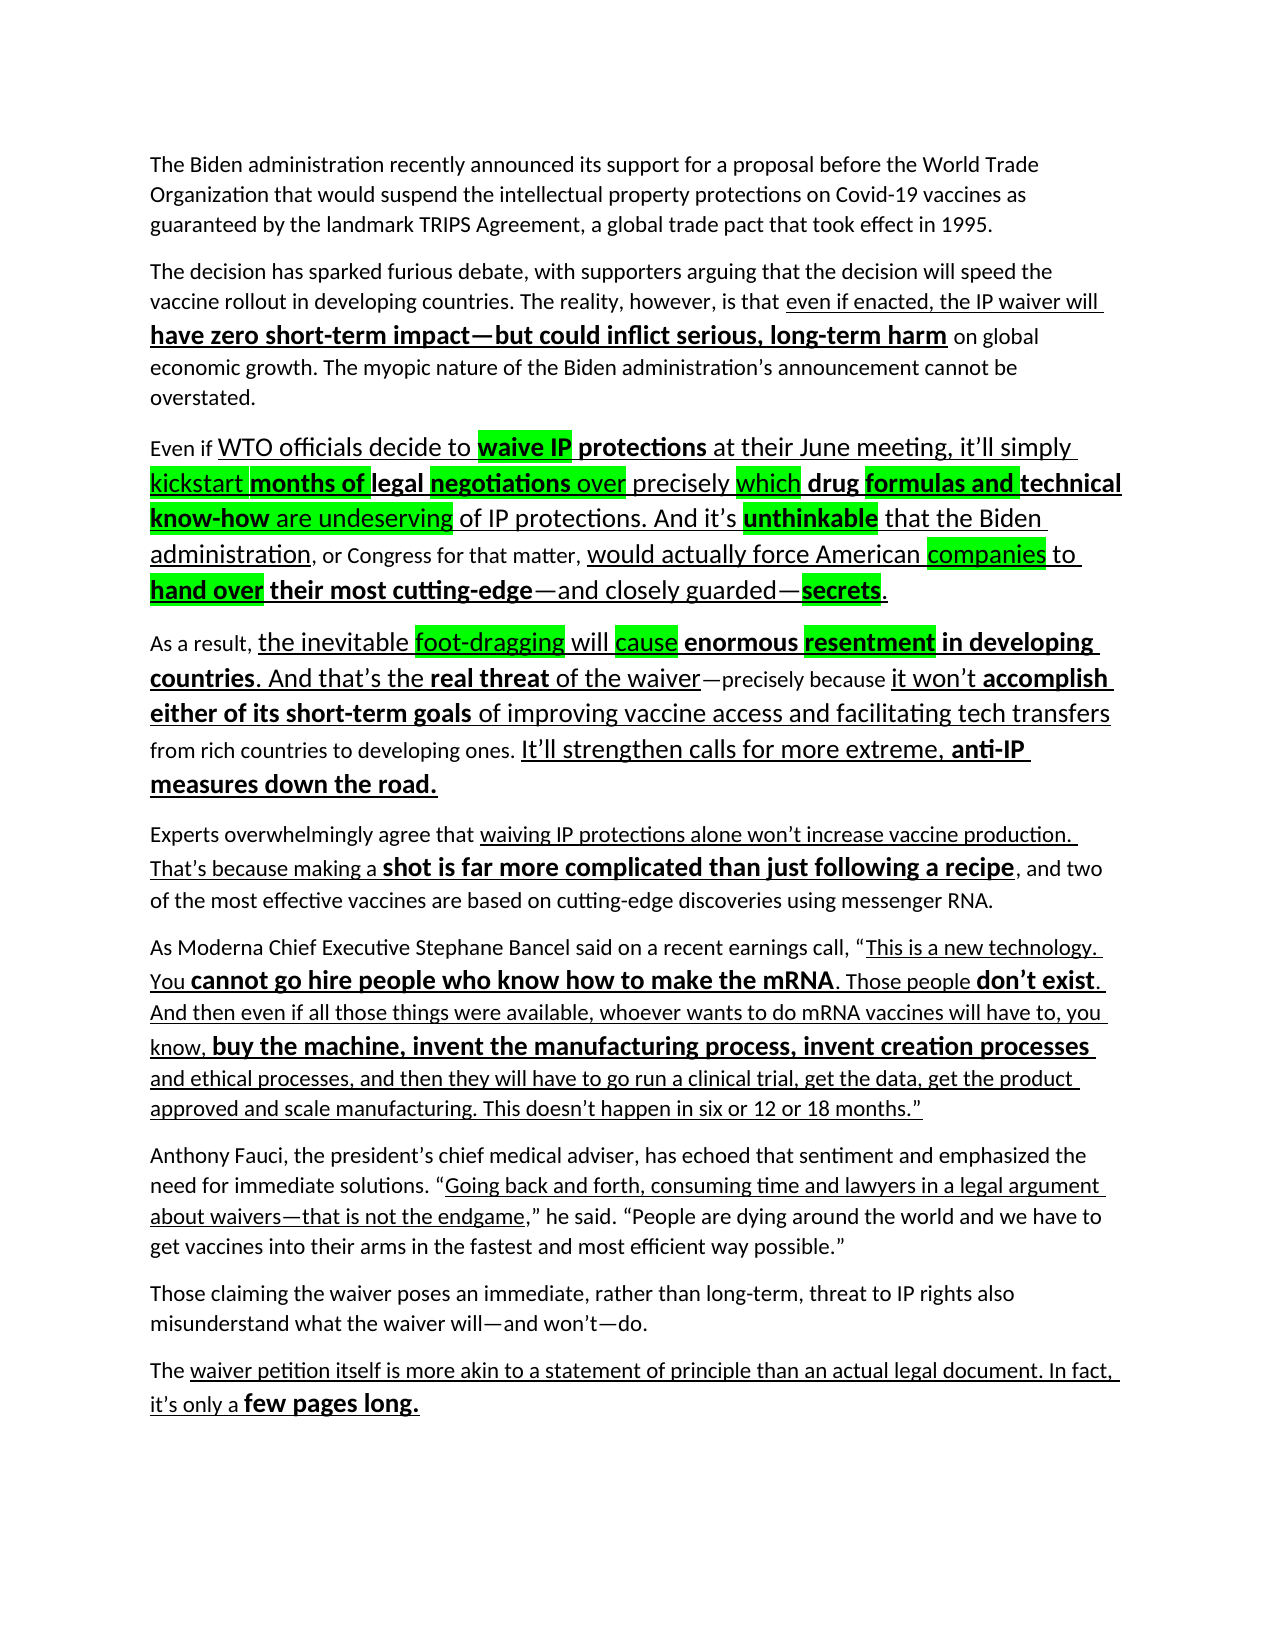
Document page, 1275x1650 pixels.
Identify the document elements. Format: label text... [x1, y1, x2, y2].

text The waiver petition itself is more akin to a statement of principle than an actual legal document. In fact, it’s only a few pages long. [150, 1356, 1125, 1420]
text Those claiming the waiver poses an immediate, rather than long-term, threat to IP rights also misunderstand what the waiver will—and won’t—do. [150, 1279, 1125, 1337]
text Even if WTO officials decide to waive IP protections at their June meeting, it’ll simply kickstart months of legal negotiations over precisely which drug formulas and technical know-how are undeserving of IP protections. And it’s unthinkable that the Biden administration, or Congress for that matter, would actually force American companies to hand over their most cutting-edge—and closely guarded—secrets. [150, 430, 1125, 606]
text The decision has sparked furious debate, with supporters arguing that the decision will speed the vaccine rollout in developing countries. The reality, however, is that even if enacted, the IP waiver will have zero short-term impact—but could inflict serious, long-term harm on global economic growth. The myopic nature of the Biden administration’s announcement cannot be overstated. [150, 257, 1125, 412]
text The Biden administration recently announced its support for a proposal before the World Trade Organization that would suspend the intellectual property protections on Covid-19 vaccines as guaranteed by the landmark TRIPS Agreement, a global trade pact that took effect in 1995. [150, 150, 1125, 238]
text As Moderna Chief Executive Stephane Bancel said on a recent earnings call, “This is a new technology. You cannot go hire people who know how to make the mRNA. Those people don’t exist. And then even if all those things were available, whoever wants to do mRNA vaccines will have to, you know, buy the machine, invent the manufacturing process, invent creation processes and ethical processes, and then they will have to go run a clinical trial, get the data, get the product approved and scale manufacturing. This doesn’t happen in six or 12 or 18 months.” [150, 933, 1125, 1123]
text Experts overwhelmingly agree that waiving IP protections alone won’t increase vaccine production. That’s because making a shot is far more complicated than just following a recipe, and two of the most effective vaccines are based on cutting-edge discoveries using messenger RNA. [150, 820, 1125, 914]
text Anthony Fauci, the president’s chief medical adviser, has echoed that sentiment and emphasized the need for immediate solutions. “Going back and forth, consuming time and lawyers in a legal argument about waivers—that is not the endgame,” he said. “People are dying around the world and we have to get vaccines into their arms in the fastest and most efficient way possible.” [150, 1141, 1125, 1260]
text As a result, the inevitable foot-dragging will cause enormous resentment in developing countries. And that’s the real threat of the waiver—precisely because it won’t accomplish either of its short-term goals of improving vaccine access and facilitating tech transfers from rich countries to developing ones. It’ll strengthen calls for more extreme, anti-IP measures down the road. [150, 625, 1125, 801]
